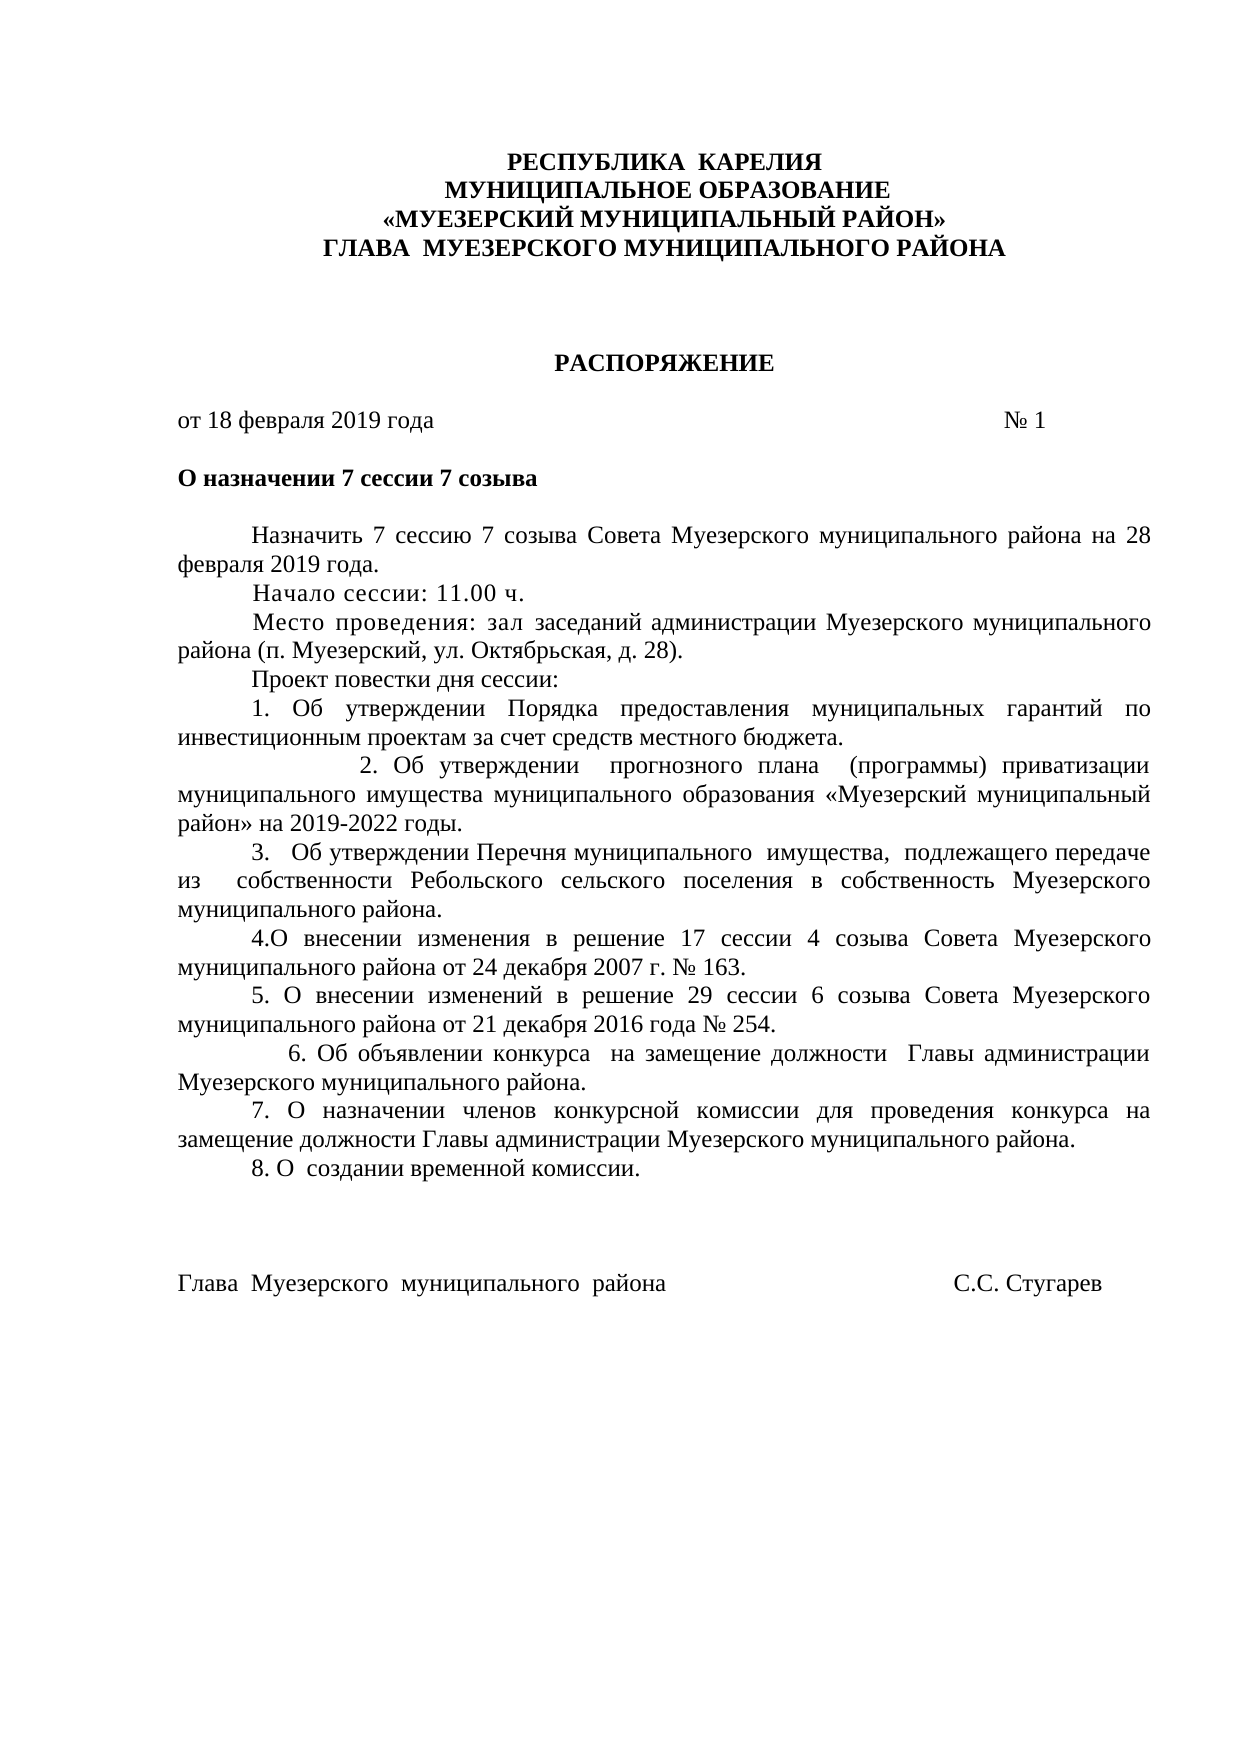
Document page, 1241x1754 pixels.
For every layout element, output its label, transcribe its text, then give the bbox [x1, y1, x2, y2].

text 1. Об утверждении Порядка предоставления муниципальных гарантий по инвестиционным проектам за счет средств местного бюджета. [177, 693, 1152, 751]
text Начало сессии: 11.00 ч. [177, 578, 1152, 607]
text 2. Об утверждении прогнозного плана (программы) приватизации муниципального имущества муниципального образования «Муезерский муниципальный район» на 2019-2022 годы. [177, 751, 1152, 837]
text РАСПОРЯЖЕНИЕ [177, 348, 1152, 377]
text Глава Муезерского муниципального района С.С. Стугарев [177, 1268, 1152, 1297]
text 4.О внесении изменения в решение 17 сессии 4 созыва Совета Муезерского муниципального района от 24 декабря 2007 г. № 163. [177, 923, 1152, 981]
text 6. Об объявлении конкурса на замещение должности Главы администрации Муезерского муниципального района. [177, 1038, 1152, 1096]
text МУНИЦИПАЛЬНОЕ ОБРАЗОВАНИЕ [177, 176, 1152, 204]
text РЕСПУБЛИКА КАРЕЛИЯ [177, 147, 1152, 176]
text Назначить 7 сессию 7 созыва Совета Муезерского муниципального района на 28 февраля 2019 года. [177, 521, 1152, 578]
text Проект повестки дня сессии: [177, 664, 1152, 693]
text 8. О создании временной комиссии. [177, 1153, 1152, 1182]
text О назначении 7 сессии 7 созыва [177, 463, 1152, 492]
text «МУЕЗЕРСКИЙ МУНИЦИПАЛЬНЫЙ РАЙОН» [177, 204, 1152, 233]
text от 18 февраля 2019 года № 1 [177, 406, 1152, 434]
text ГЛАВА МУЕЗЕРСКОГО МУНИЦИПАЛЬНОГО РАЙОНА [177, 233, 1152, 262]
text 5. О внесении изменений в решение 29 сессии 6 созыва Совета Муезерского муниципального района от 21 декабря 2016 года № 254. [177, 981, 1152, 1038]
text Место проведения: зал заседаний администрации Муезерского муниципального района (п. Муезерский, ул. Октябрьская, д. 28). [177, 607, 1152, 664]
text 7. О назначении членов конкурсной комиссии для проведения конкурса на замещение должности Главы администрации Муезерского муниципального района. [177, 1096, 1152, 1153]
text 3. Об утверждении Перечня муниципального имущества, подлежащего передаче из собственности Ребольского сельского поселения в собственность Муезерского муниципального района. [177, 837, 1152, 923]
